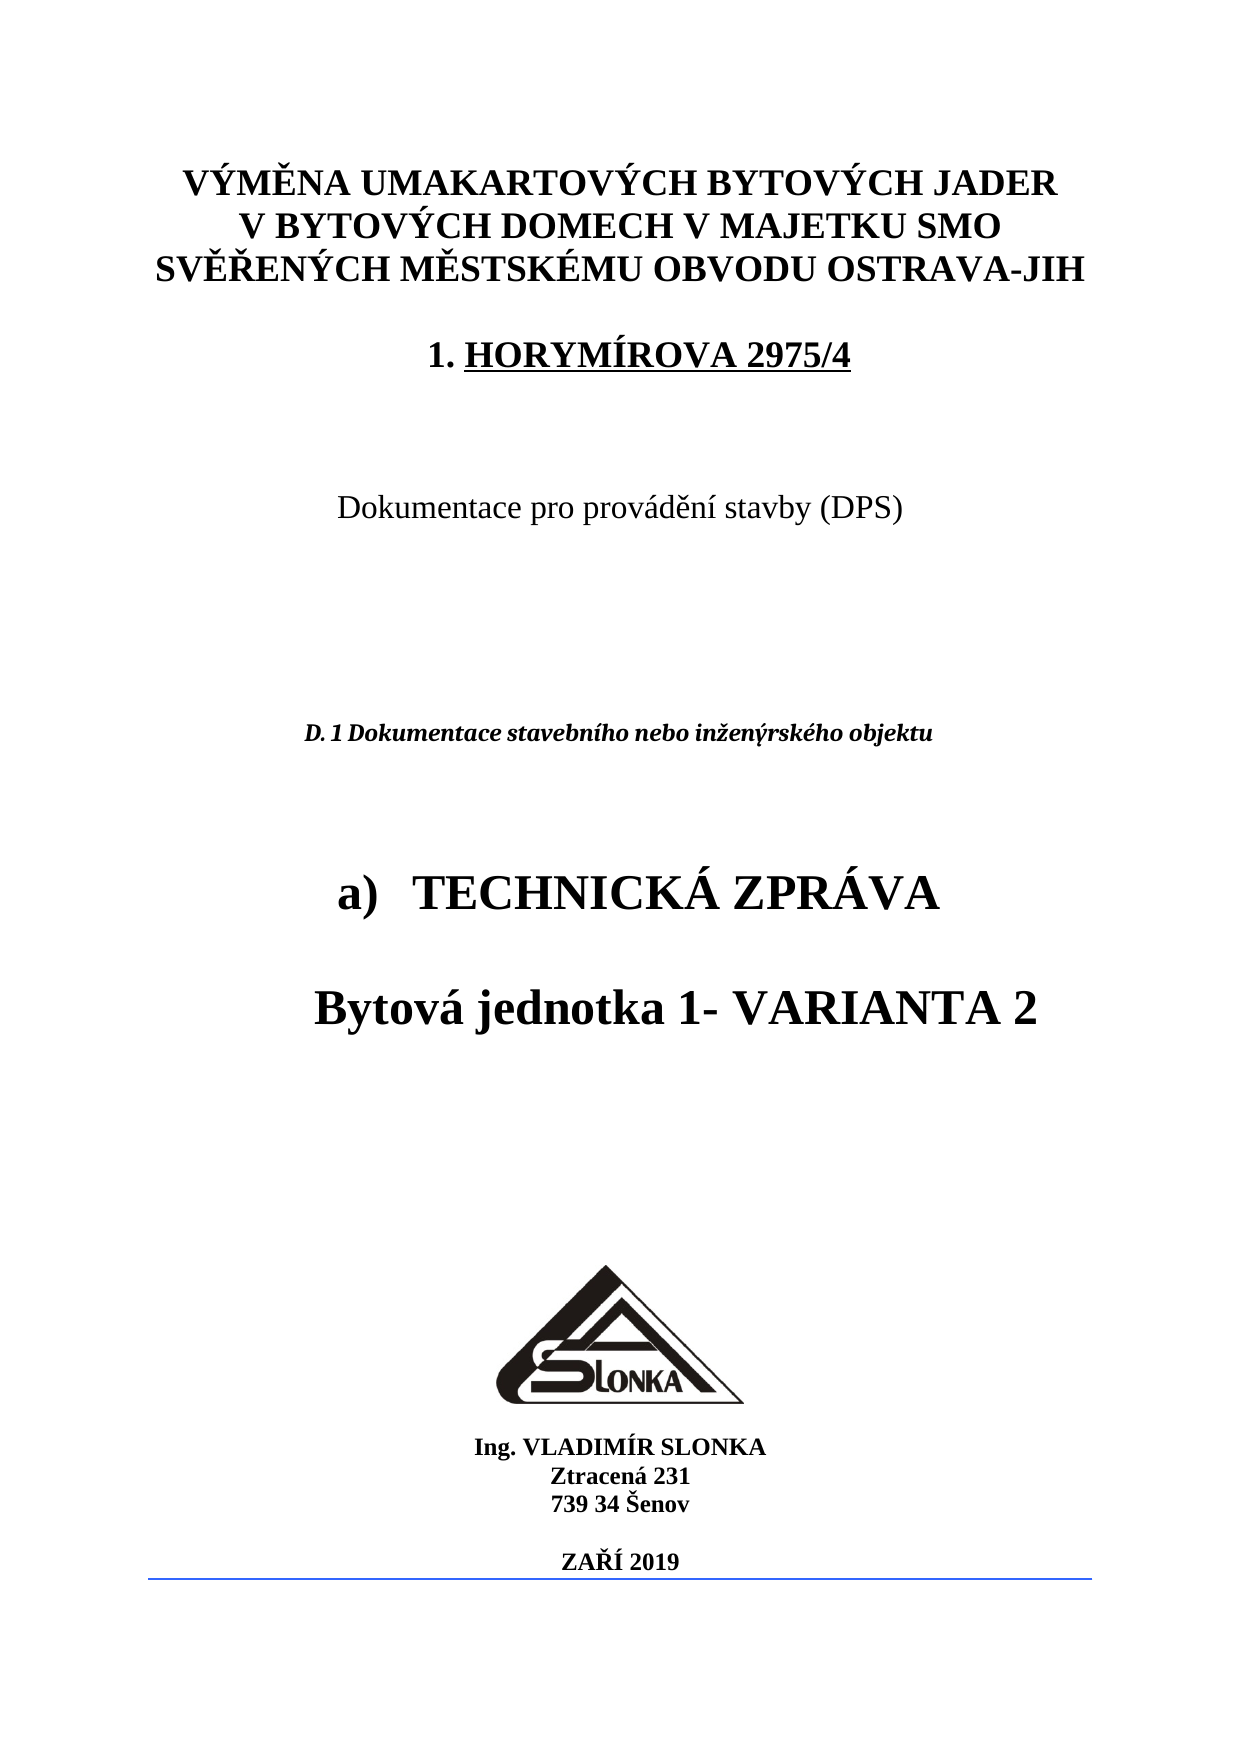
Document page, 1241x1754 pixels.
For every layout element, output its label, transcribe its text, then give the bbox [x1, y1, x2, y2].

text Ing. VLADIMÍR SLONKA [148, 1432, 1092, 1461]
list výměna umakartových bytových jader v bytových domech v majetku Smo svěřených městskému obvodu ostrava-jih [148, 160, 1092, 289]
text zaří 2019 [148, 1547, 1092, 1578]
text Ztracená 231 [148, 1461, 1092, 1489]
text 739 34 Šenov [148, 1489, 1092, 1518]
subtitle D. 1 Dokumentace stavebního nebo inženýrského objektu [148, 719, 1092, 747]
list horymírova 2975/4 [185, 333, 1092, 376]
text Dokumentace pro provádění stavby (DPS) [148, 487, 1092, 525]
picture [496, 1265, 744, 1404]
list TECHNICKÁ ZPRÁVA [185, 862, 1092, 920]
list Bytová jednotka 1- VARIANTA 2 [260, 977, 1092, 1035]
